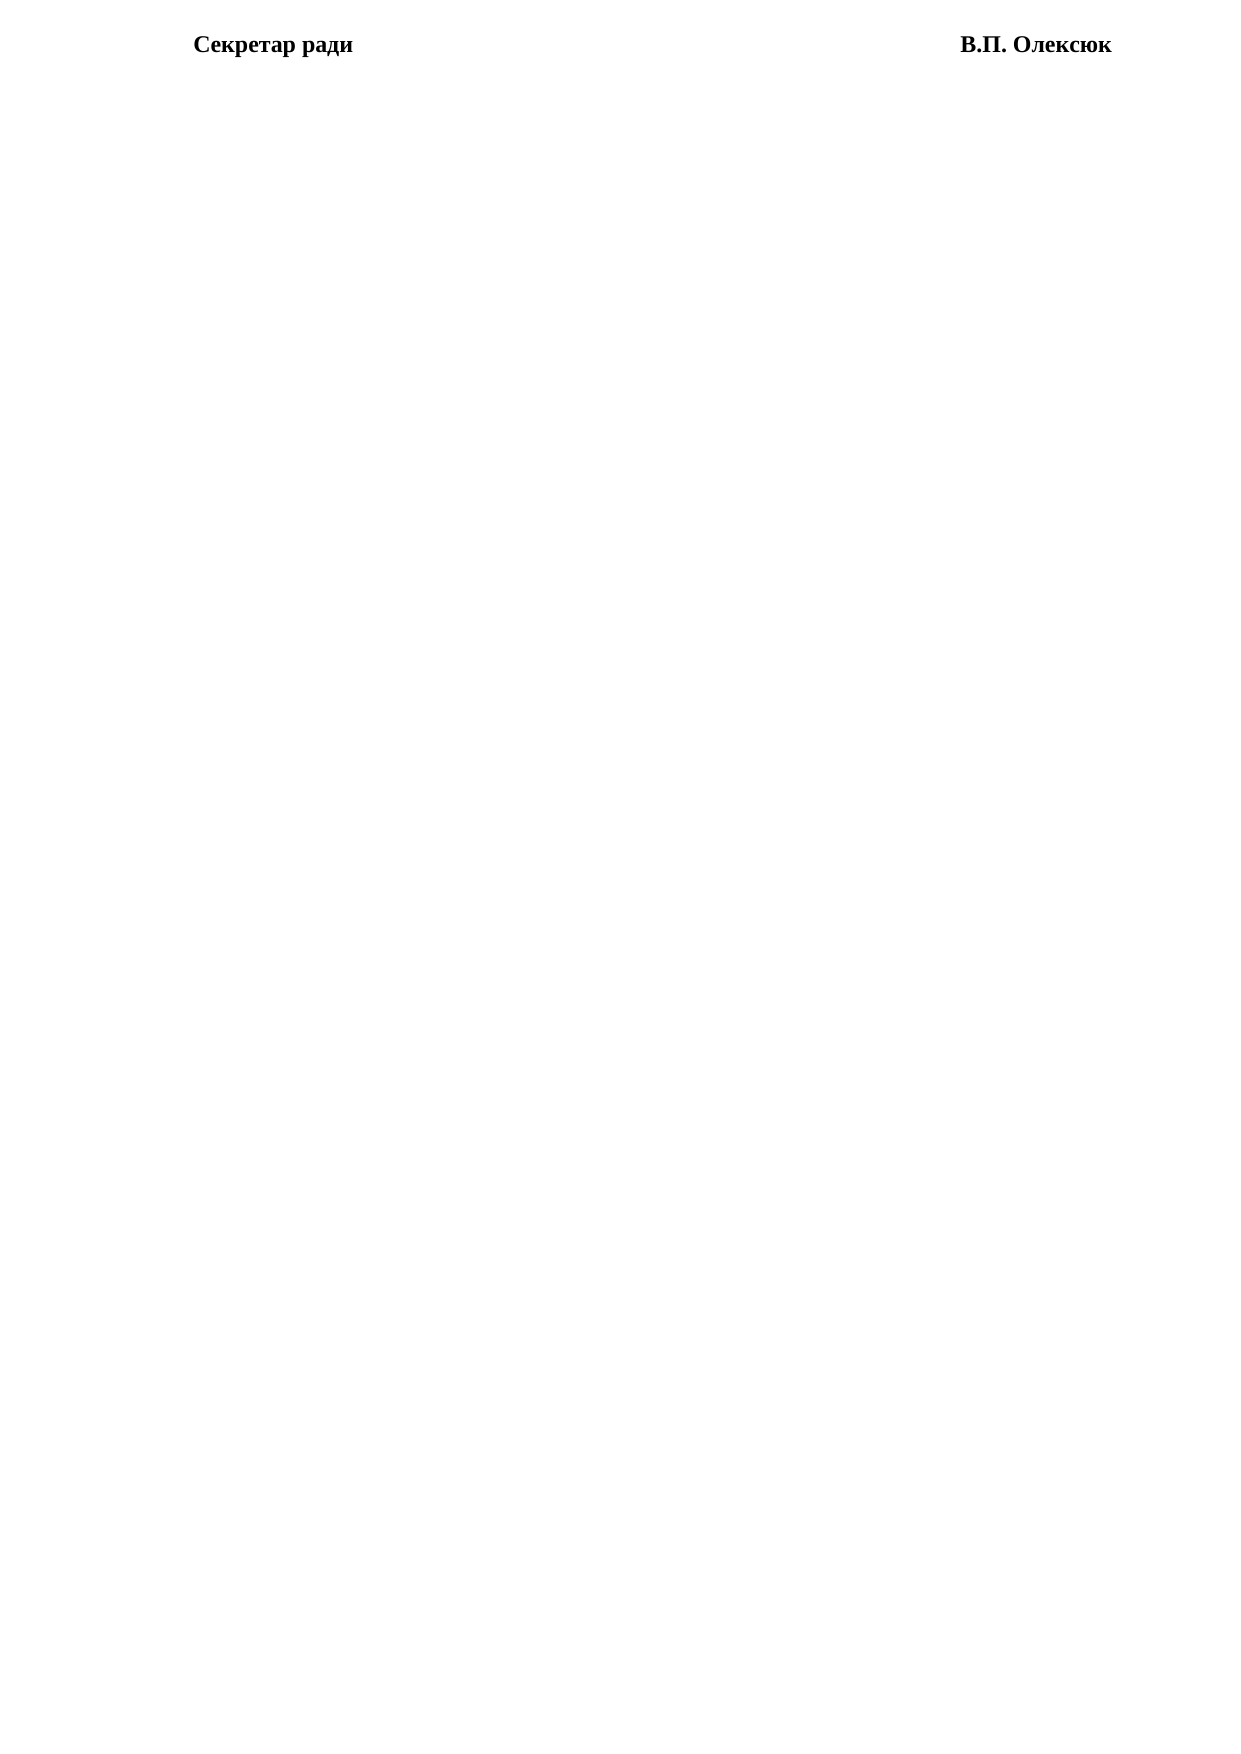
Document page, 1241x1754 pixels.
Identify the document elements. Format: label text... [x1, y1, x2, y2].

text Секретар ради В.П. Олексюк [193, 29, 1152, 57]
